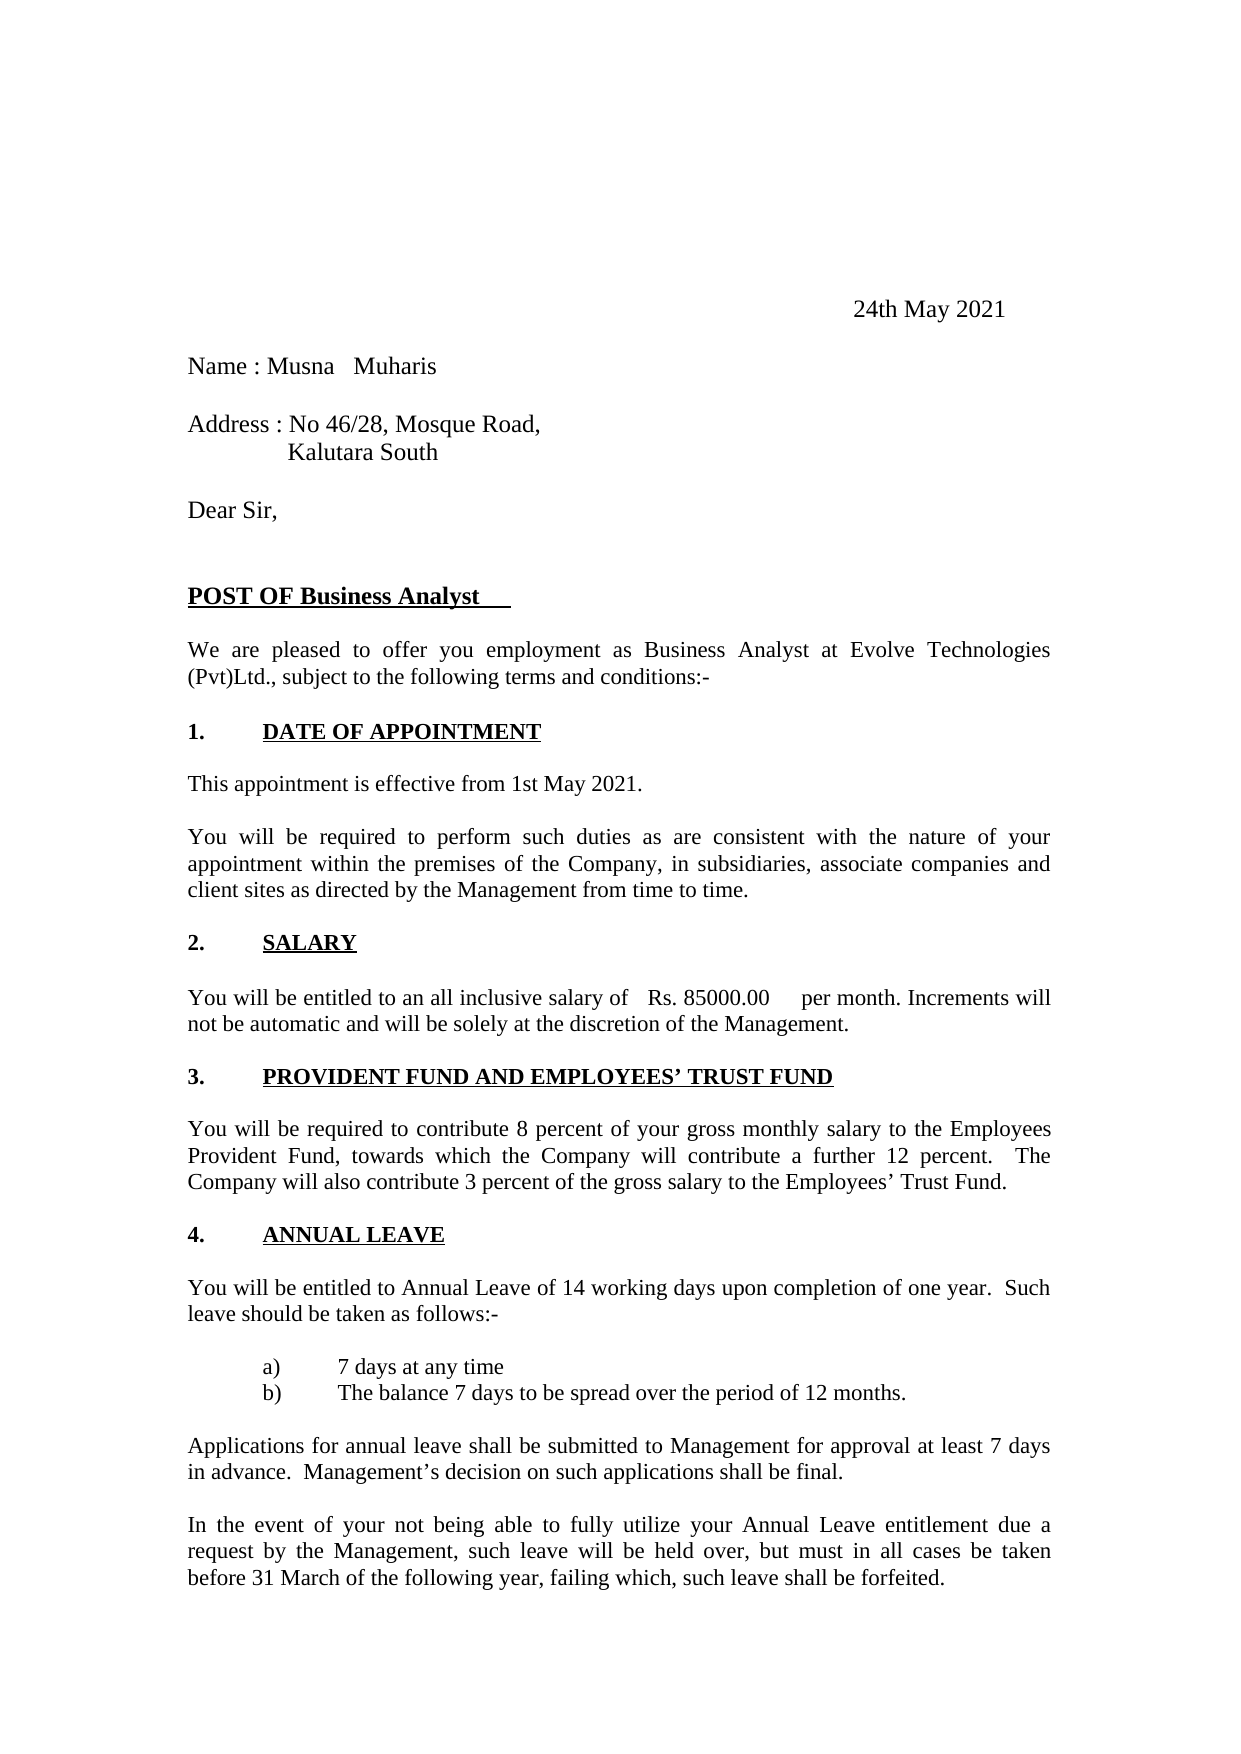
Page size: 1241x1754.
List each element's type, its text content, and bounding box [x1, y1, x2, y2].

text 3. PROVIDENT FUND AND EMPLOYEES’ TRUST FUND [187, 1063, 1053, 1089]
text Name : Musna Muharis [187, 351, 1053, 380]
text You will be required to perform such duties as are consistent with the nature of your appointment within the premises of the Company, in subsidiaries, associate companies and client sites as directed by the Management from time to time. [187, 823, 1053, 902]
text Kalutara South [187, 437, 1053, 466]
text 4. ANNUAL LEAVE [187, 1221, 1053, 1247]
list The balance 7 days to be spread over the period of 12 months. [262, 1379, 1053, 1405]
text 2. SALARY [187, 929, 1053, 955]
text You will be required to contribute 8 percent of your gross monthly salary to the Employees Provident Fund, towards which the Company will contribute a further 12 percent. The Company will also contribute 3 percent of the gross salary to the Employees’ Trust Fund. [187, 1116, 1053, 1194]
text Dear Sir, [94, 495, 1053, 524]
text You will be entitled to Annual Leave of 14 working days upon completion of one year. Such leave should be taken as follows:- [187, 1274, 1053, 1326]
list 7 days at any time [262, 1353, 1053, 1379]
text POST OF Business Analyst [187, 581, 1053, 610]
text In the event of your not being able to fully utilize your Annual Leave entitlement due a request by the Management, such leave will be held over, but must in all cases be taken before 31 March of the following year, failing which, such leave shall be forfeited. [187, 1511, 1053, 1590]
text You will be entitled to an all inclusive salary of Rs. 85000.00 per month. Increments will not be automatic and will be solely at the discretion of the Management. [187, 984, 1053, 1036]
text 24th May 2021 [187, 294, 1053, 322]
text Address : No 46/28, Mosque Road, [187, 409, 1053, 437]
text This appointment is effective from 1st May 2021. [187, 771, 1053, 797]
text We are pleased to offer you employment as Business Analyst at Evolve Technologies (Pvt)Ltd., subject to the following terms and conditions:- [187, 636, 1053, 689]
text 1. DATE OF APPOINTMENT [187, 718, 1053, 744]
text Applications for annual leave shall be submitted to Management for approval at least 7 days in advance. Management’s decision on such applications shall be final. [187, 1432, 1053, 1484]
